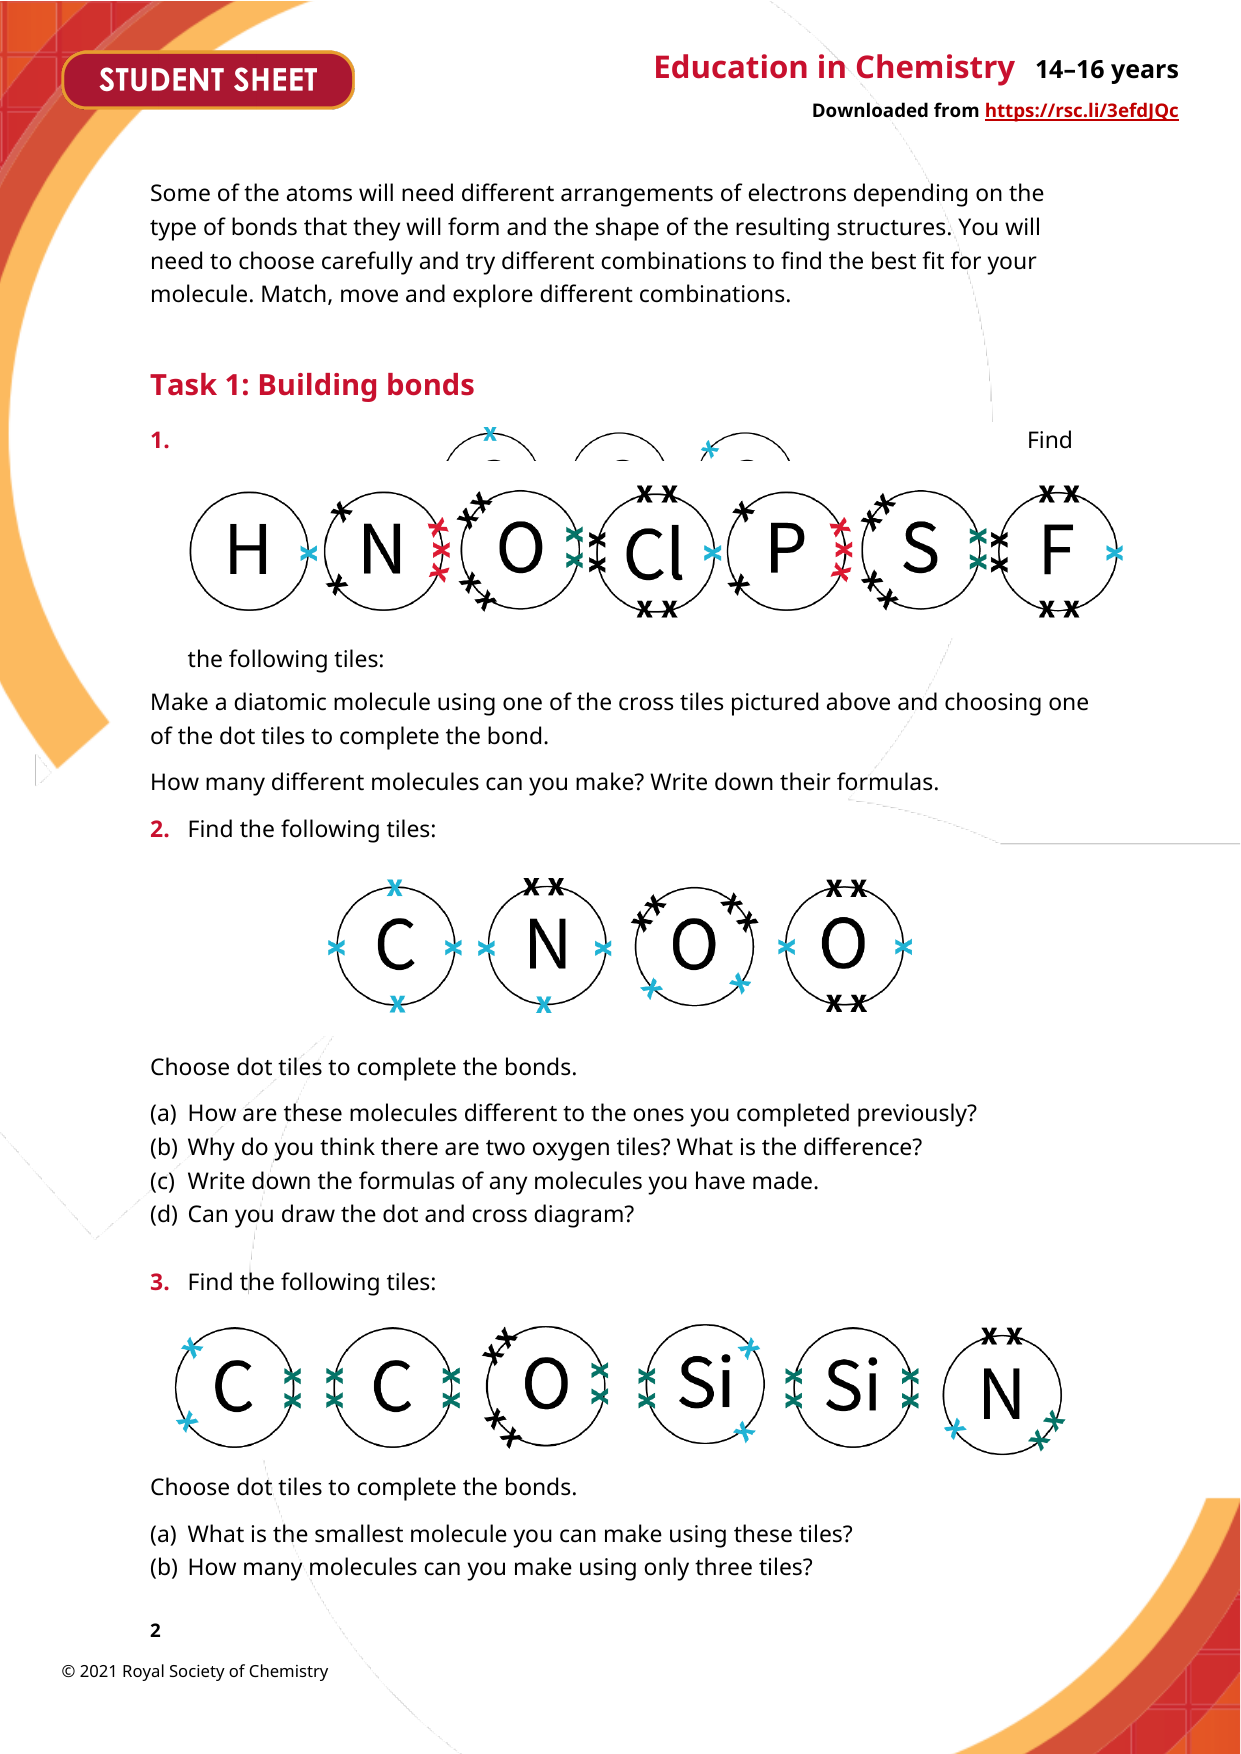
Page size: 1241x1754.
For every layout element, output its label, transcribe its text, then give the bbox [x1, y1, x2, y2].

list Why do you think there are two oxygen tiles? What is the difference? [150, 1131, 1090, 1162]
text Choose dot tiles to complete the bonds. [150, 1051, 1090, 1082]
text Task 1: Building bonds [150, 364, 1090, 404]
list Can you draw the dot and cross diagram? [150, 1198, 1090, 1229]
list How are these molecules different to the ones you completed previously? [150, 1097, 1090, 1128]
picture [150, 856, 1091, 1036]
picture [185, 422, 1122, 637]
list Find the following tiles: [150, 812, 1090, 844]
list How many molecules can you make using only three tiles? [150, 1551, 1090, 1583]
picture [61, 50, 355, 110]
text Choose dot tiles to complete the bonds. [150, 1471, 1090, 1503]
picture [150, 1297, 1091, 1459]
list What is the smallest molecule you can make using these tiles? [150, 1518, 1090, 1549]
text Some of the atoms will need different arrangements of electrons depending on the type of bonds that they will form and the shape of the resulting structures. You will need to choose carefully and try different combinations to find the best fit for your molecule. Match, move and explore different combinations. [150, 177, 1090, 310]
text How many different molecules can you make? Write down their formulas. [150, 766, 1090, 797]
list Write down the formulas of any molecules you have made. [150, 1164, 1090, 1196]
list Find the following tiles: [150, 1266, 1090, 1297]
text Make a diatomic molecule using one of the cross tiles pictured above and choosing one of the dot tiles to complete the bond. [150, 686, 1090, 751]
